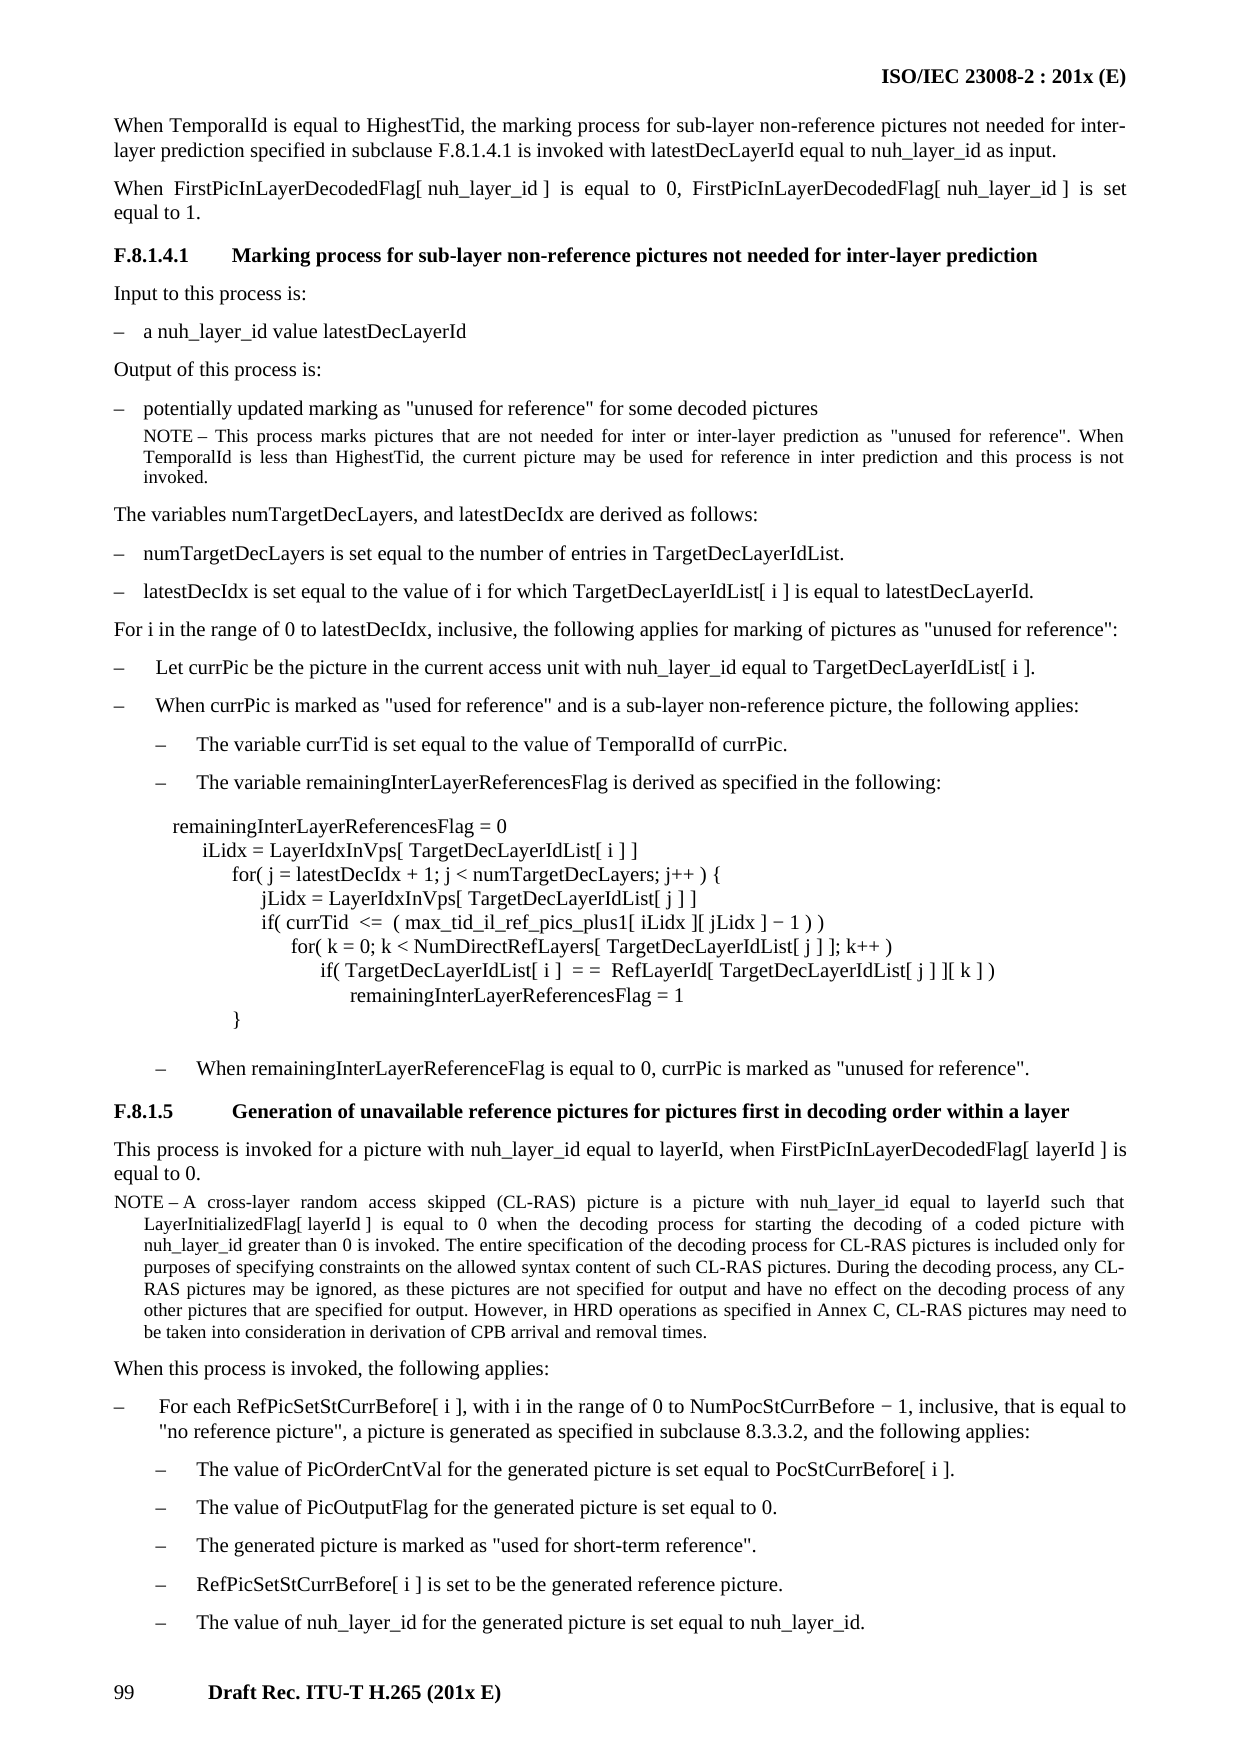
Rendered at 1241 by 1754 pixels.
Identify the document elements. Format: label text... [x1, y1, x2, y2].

text – a nuh_layer_id value latestDecLayerId [113, 319, 1127, 343]
text – potentially updated marking as "unused for reference" for some decoded pictures [113, 396, 1127, 420]
text – When remainingInterLayerReferenceFlag is equal to 0, currPic is marked as "unused for reference". [155, 1056, 1127, 1080]
text – latestDecIdx is set equal to the value of i for which TargetDecLayerIdList[ i ] is equal to latestDecLayerId. [113, 579, 1127, 603]
text – The variable remainingInterLayerReferencesFlag is derived as specified in the following: [155, 770, 1127, 794]
text When FirstPicInLayerDecodedFlag[ nuh_layer_id ] is equal to 0, FirstPicInLayerDecodedFlag[ nuh_layer_id ] is set equal to 1. [113, 176, 1127, 224]
list This process is invoked for a picture with nuh_layer_id equal to layerId, when FirstPicInLayerDecodedFlag[ layerId ] is equal to 0. [113, 1137, 1127, 1185]
text – The variable currTid is set equal to the value of TemporalId of currPic. [155, 732, 1127, 756]
text – When currPic is marked as "used for reference" and is a sub-layer non-reference picture, the following applies: [113, 693, 1127, 717]
text – For each RefPicSetStCurrBefore[ i ], with i in the range of 0 to NumPocStCurrBefore − 1, inclusive, that is equal to "no reference picture", a picture is generated as specified in subclause 8.3.3.2, and the following applies: [113, 1394, 1127, 1443]
text Output of this process is: [113, 357, 1127, 381]
text – The value of PicOrderCntVal for the generated picture is set equal to PocStCurrBefore[ i ]. [155, 1457, 1127, 1481]
text When TemporalId is equal to HighestTid, the marking process for sub-layer non-reference pictures not needed for inter-layer prediction specified in subclause F.8.1.4.1 is invoked with latestDecLayerId equal to nuh_layer_id as input. [113, 113, 1127, 162]
text – The value of nuh_layer_id for the generated picture is set equal to nuh_layer_id. [155, 1610, 1127, 1634]
list Generation of unavailable reference pictures for pictures first in decoding order within a layer [113, 1098, 1127, 1123]
text – The value of PicOutputFlag for the generated picture is set equal to 0. [155, 1495, 1127, 1519]
list The variables numTargetDecLayers, and latestDecIdx are derived as follows: [113, 502, 1127, 526]
text – The generated picture is marked as "used for short-term reference". [155, 1533, 1127, 1557]
text Input to this process is: [113, 281, 1127, 305]
text remainingInterLayerReferencesFlag = 0 iLidx = LayerIdxInVps[ TargetDecLayerIdList[ i ] ] for( j = latestDecIdx + 1; j < numTargetDecLayers; j++ ) { jLidx = LayerIdxInVps[ TargetDecLayerIdList[ j ] ] if( currTid <= ( max_tid_il_ref_pics_plus1[ iLidx ][ jLidx ] − 1 ) ) for( k = 0; k < NumDirectRefLayers[ TargetDecLayerIdList[ j ] ]; k++ ) if( TargetDecLayerIdList[ i ] = = RefLayerId[ TargetDecLayerIdList[ j ] ][ k ] ) remainingInterLayerReferencesFlag = 1 } [113, 814, 1127, 1031]
list For i in the range of 0 to latestDecIdx, inclusive, the following applies for marking of pictures as "unused for reference": [113, 617, 1127, 641]
text – numTargetDecLayers is set equal to the number of entries in TargetDecLayerIdList. [113, 541, 1127, 564]
text When this process is invoked, the following applies: [113, 1356, 1127, 1380]
text NOTE – A cross-layer random access skipped (CL-RAS) picture is a picture with nuh_layer_id equal to layerId such that LayerInitializedFlag[ layerId ] is equal to 0 when the decoding process for starting the decoding of a coded picture with nuh_layer_id greater than 0 is invoked. The entire specification of the decoding process for CL-RAS pictures is included only for purposes of specifying constraints on the allowed syntax content of such CL-RAS pictures. During the decoding process, any CL-RAS pictures may be ignored, as these pictures are not specified for output and have no effect on the decoding process of any other pictures that are specified for output. However, in HRD operations as specified in Annex C, CL-RAS pictures may need to be taken into consideration in derivation of CPB arrival and removal times. [114, 1191, 1127, 1342]
text NOTE – This process marks pictures that are not needed for inter or inter-layer prediction as "unused for reference". When TemporalId is less than HighestTid, the current picture may be used for reference in inter prediction and this process is not invoked. [143, 426, 1127, 488]
list Marking process for sub-layer non-reference pictures not needed for inter-layer prediction [113, 243, 1127, 267]
text – Let currPic be the picture in the current access unit with nuh_layer_id equal to TargetDecLayerIdList[ i ]. [113, 655, 1127, 679]
text – RefPicSetStCurrBefore[ i ] is set to be the generated reference picture. [155, 1571, 1127, 1596]
